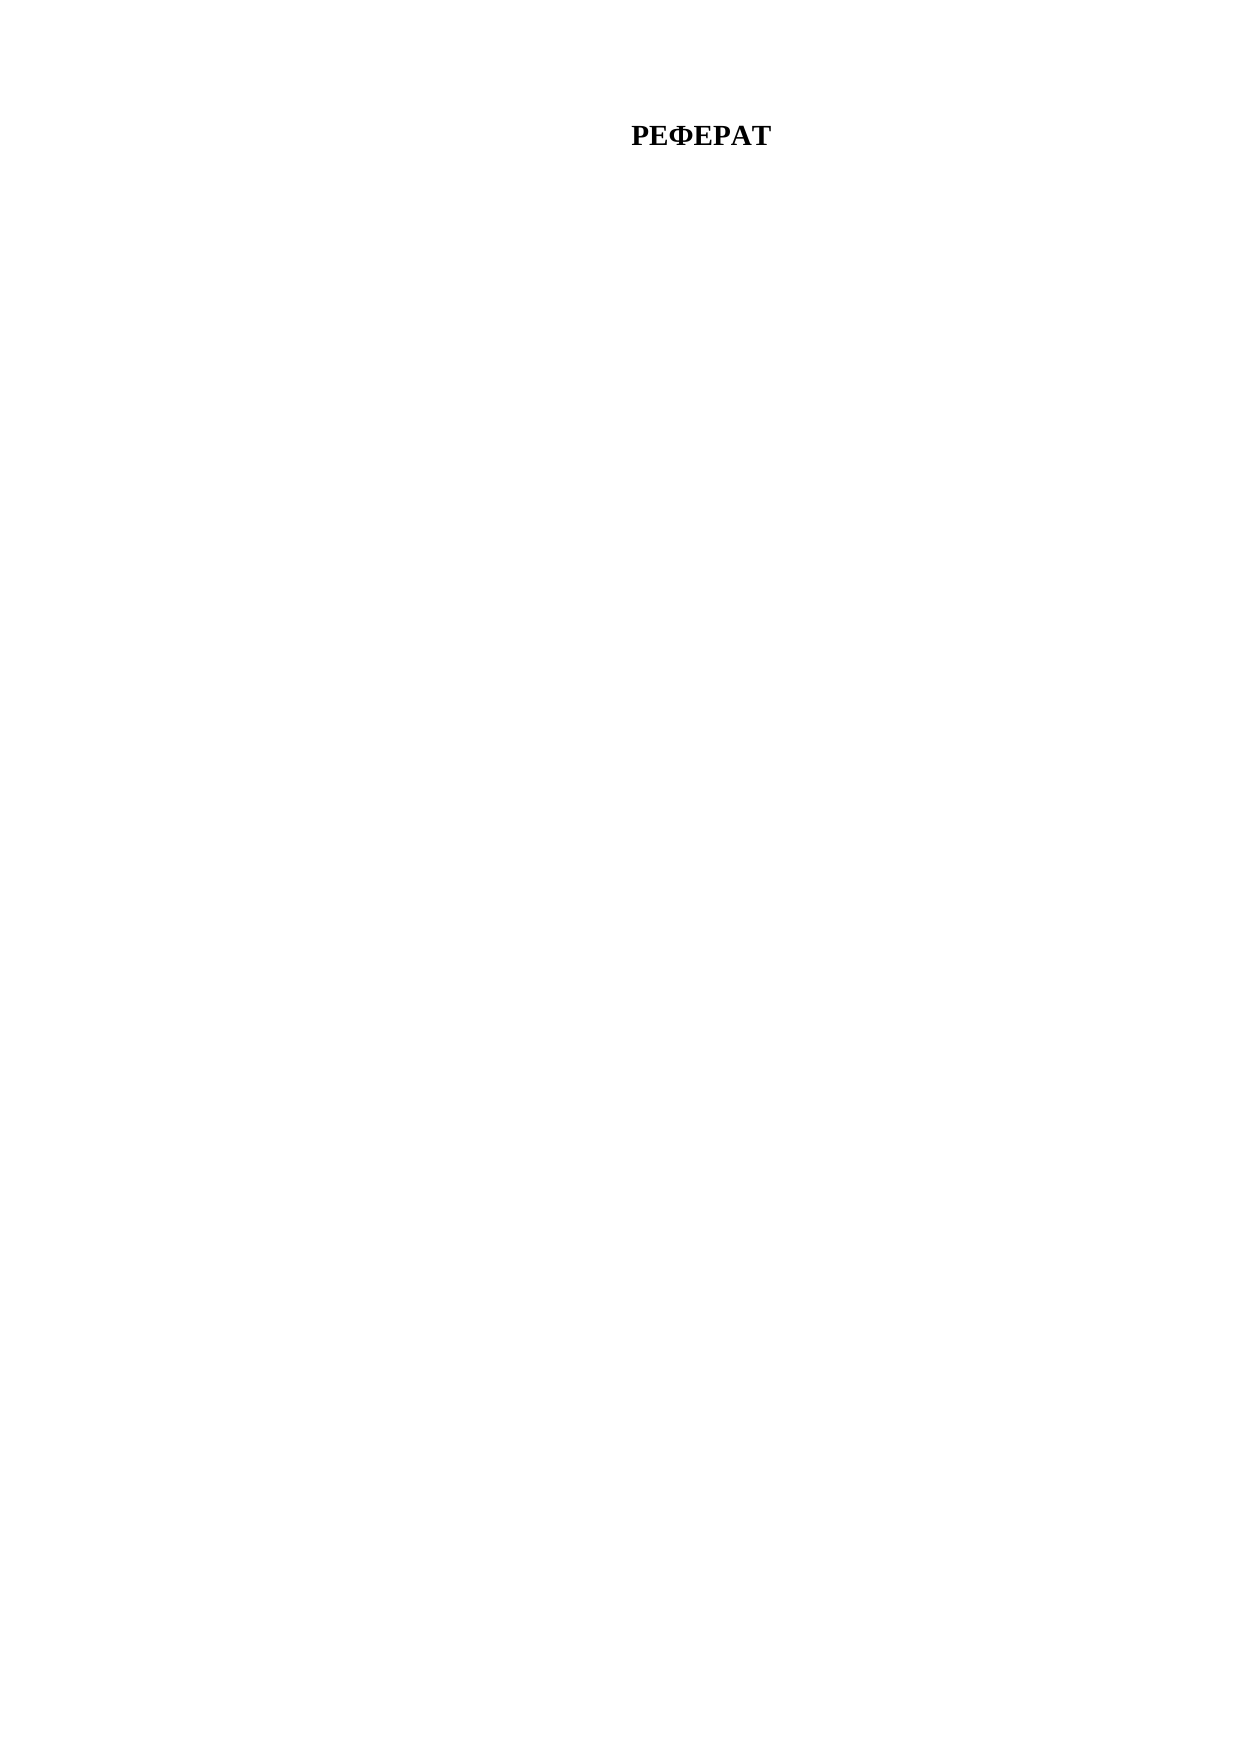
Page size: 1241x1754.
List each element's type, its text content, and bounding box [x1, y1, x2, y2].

subtitle РЕФЕРАТ [177, 118, 1152, 152]
